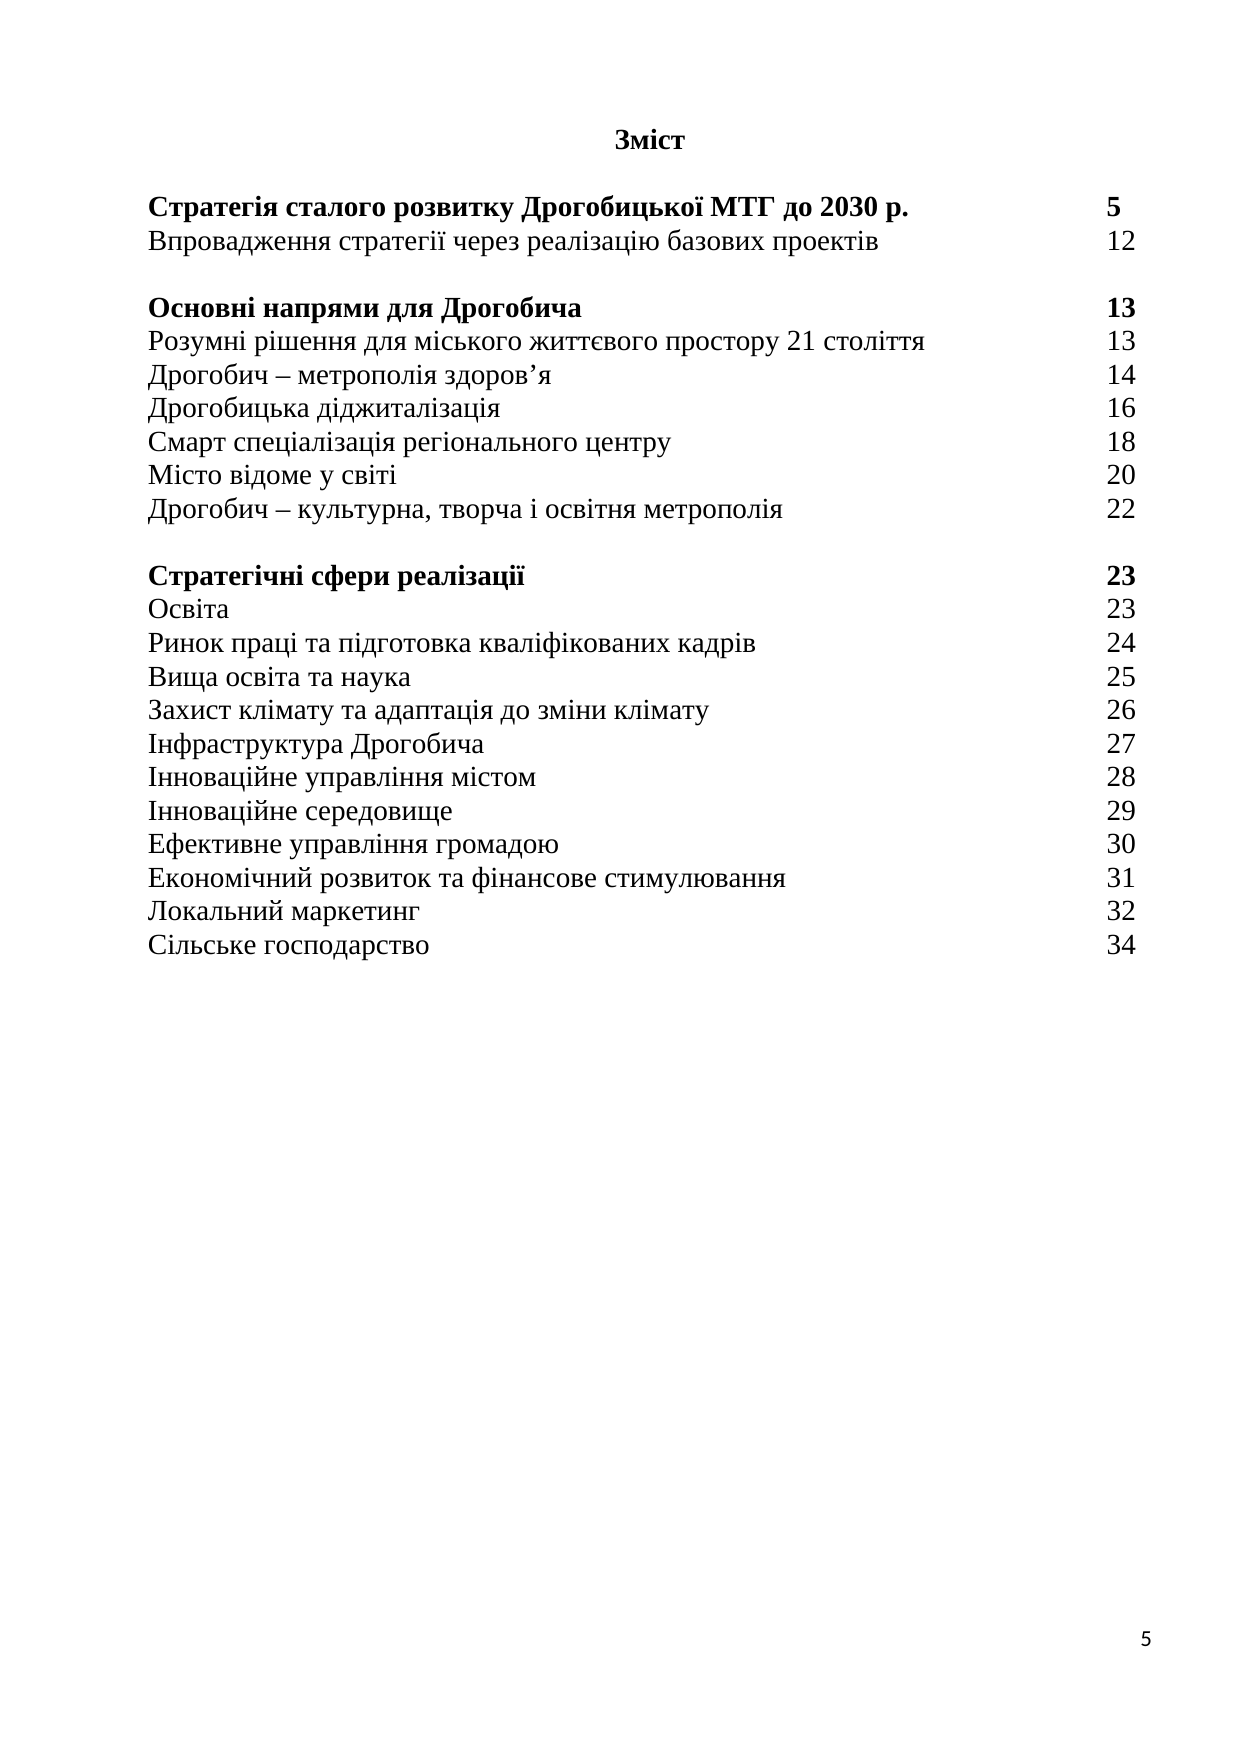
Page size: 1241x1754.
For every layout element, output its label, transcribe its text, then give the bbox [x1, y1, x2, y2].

text Основні напрями для Дрогобича 13 [148, 290, 1152, 323]
text Інфраструктура Дрогобича 27 [148, 726, 1152, 759]
text Дрогобич – метрополія здоров’я 14 [148, 357, 1152, 390]
text Сільське господарство 34 [148, 927, 1152, 961]
text Дрогобицька діджиталізація 16 [148, 390, 1152, 424]
text Вища освіта та наука 25 [148, 659, 1152, 692]
text Смарт спеціалізація регіонального центру 18 [148, 424, 1152, 457]
text Інноваційне середовище 29 [148, 793, 1152, 826]
text Місто відоме у світі 20 [148, 457, 1152, 491]
text Локальний маркетинг 32 [148, 893, 1152, 927]
text Ефективне управління громадою 30 [148, 826, 1152, 860]
text Ринок праці та підготовка кваліфікованих кадрів 24 [148, 625, 1152, 659]
text Зміст [148, 122, 1152, 156]
text Стратегічні сфери реалізації 23 [148, 558, 1152, 592]
text Впровадження стратегії через реалізацію базових проектів 12 [148, 223, 1152, 256]
text Економічний розвиток та фінансове стимулювання 31 [148, 860, 1152, 893]
text Стратегія сталого розвитку Дрогобицької МТГ до 2030 р. 5 [148, 189, 1152, 223]
text Розумні рішення для міського життєвого простору 21 століття 13 [148, 323, 1152, 357]
text Дрогобич – культурна, творча і освітня метрополія 22 [148, 491, 1152, 524]
text Захист клімату та адаптація до зміни клімату 26 [148, 692, 1152, 726]
text Інноваційне управління містом 28 [148, 759, 1152, 793]
text Освіта 23 [148, 592, 1152, 625]
